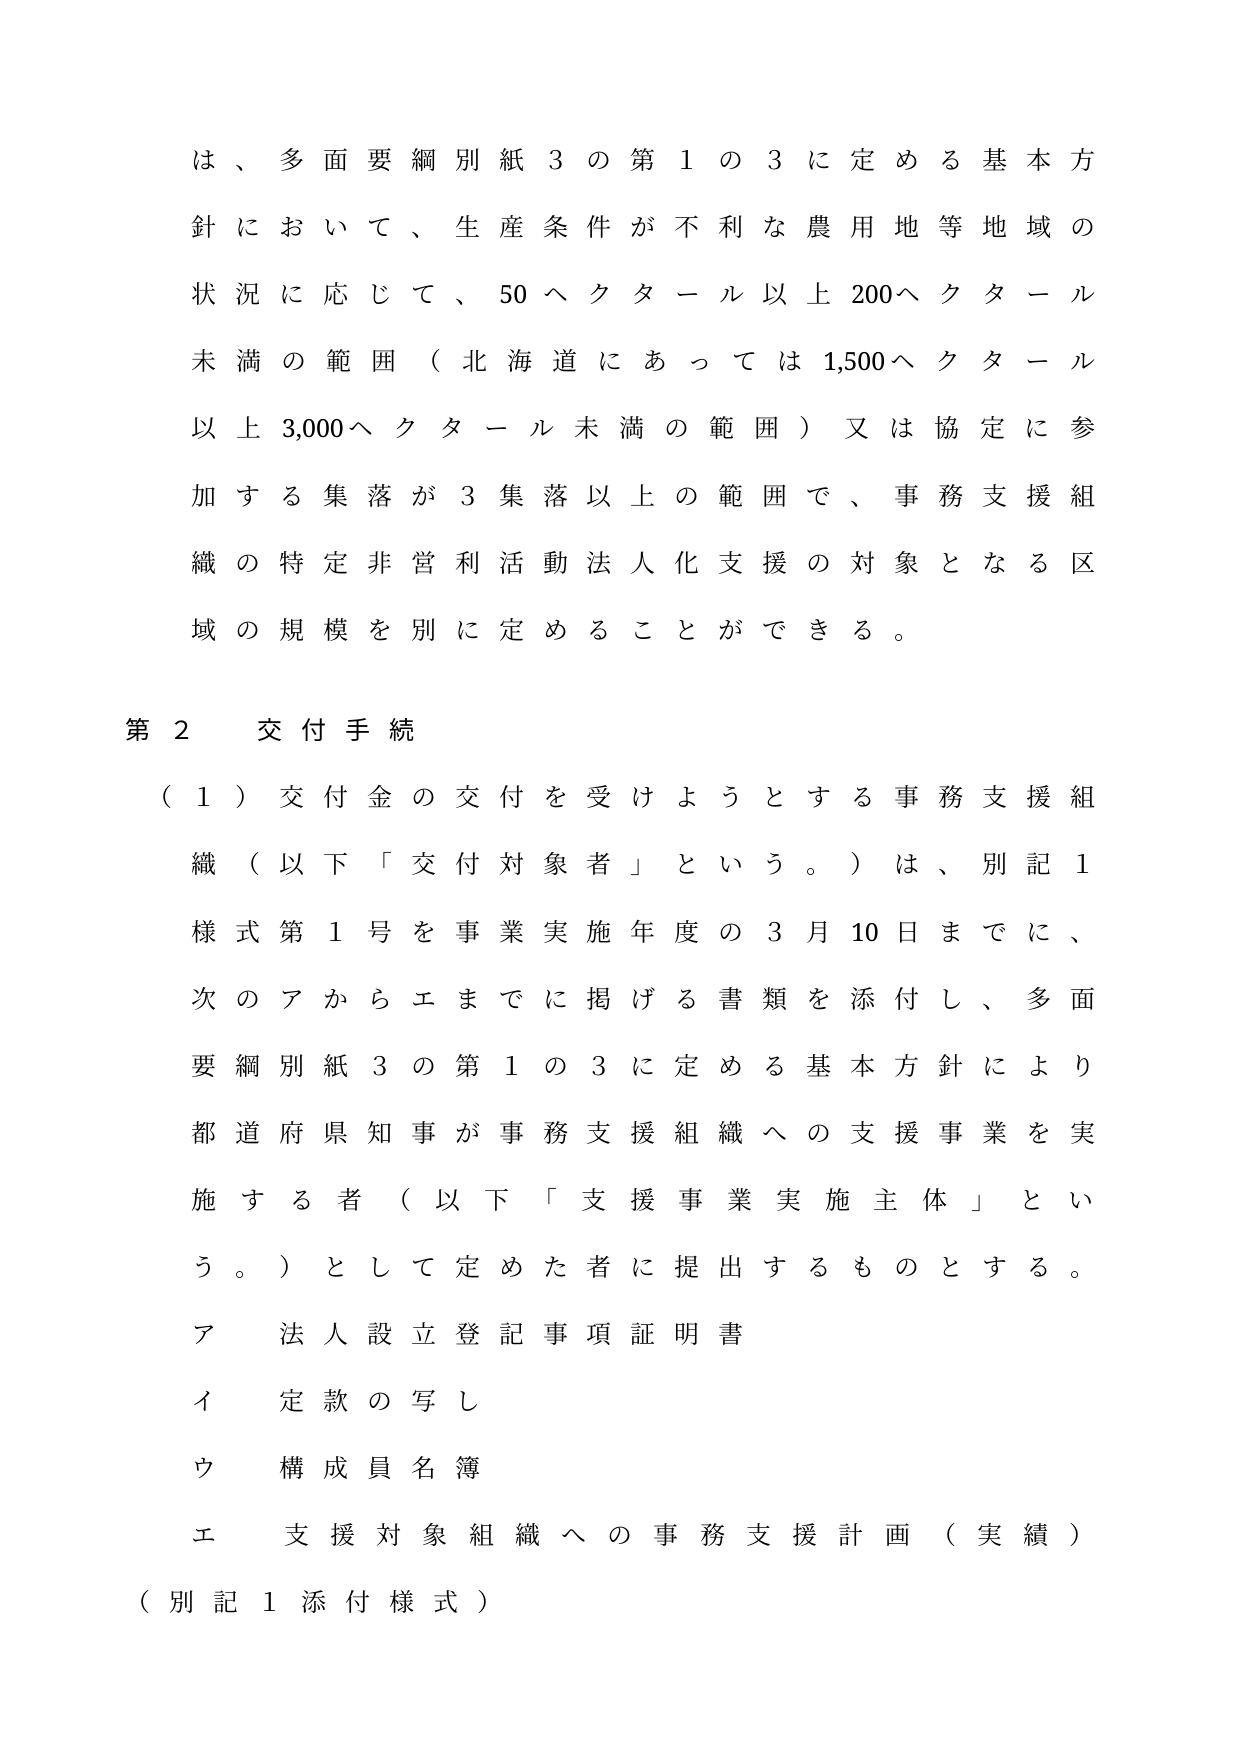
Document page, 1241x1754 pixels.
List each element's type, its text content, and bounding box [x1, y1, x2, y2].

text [147, 125, 1114, 662]
text 第２ 交付手続 [126, 695, 1114, 762]
text イ 定款の写し [126, 1366, 1114, 1433]
text エ 支援対象組織への事務支援計画（実績）（別記１添付様式） [126, 1500, 1114, 1634]
text ウ 構成員名簿 [126, 1433, 1114, 1500]
text ア 法人設立登記事項証明書 [126, 1299, 1114, 1366]
text （１）交付金の交付を受けようとする事務支援組織（以下「交付対象者」という。）は、別記１様式第１号を事業実施年度の３月10日までに、次のアからエまでに掲げる書類を添付し、多面要綱別紙３の第１の３に定める基本方針により都道府県知事が事務支援組織への支援事業を実施する者（以下「支援事業実施主体」という。）として定めた者に提出するものとする。 [147, 762, 1114, 1299]
